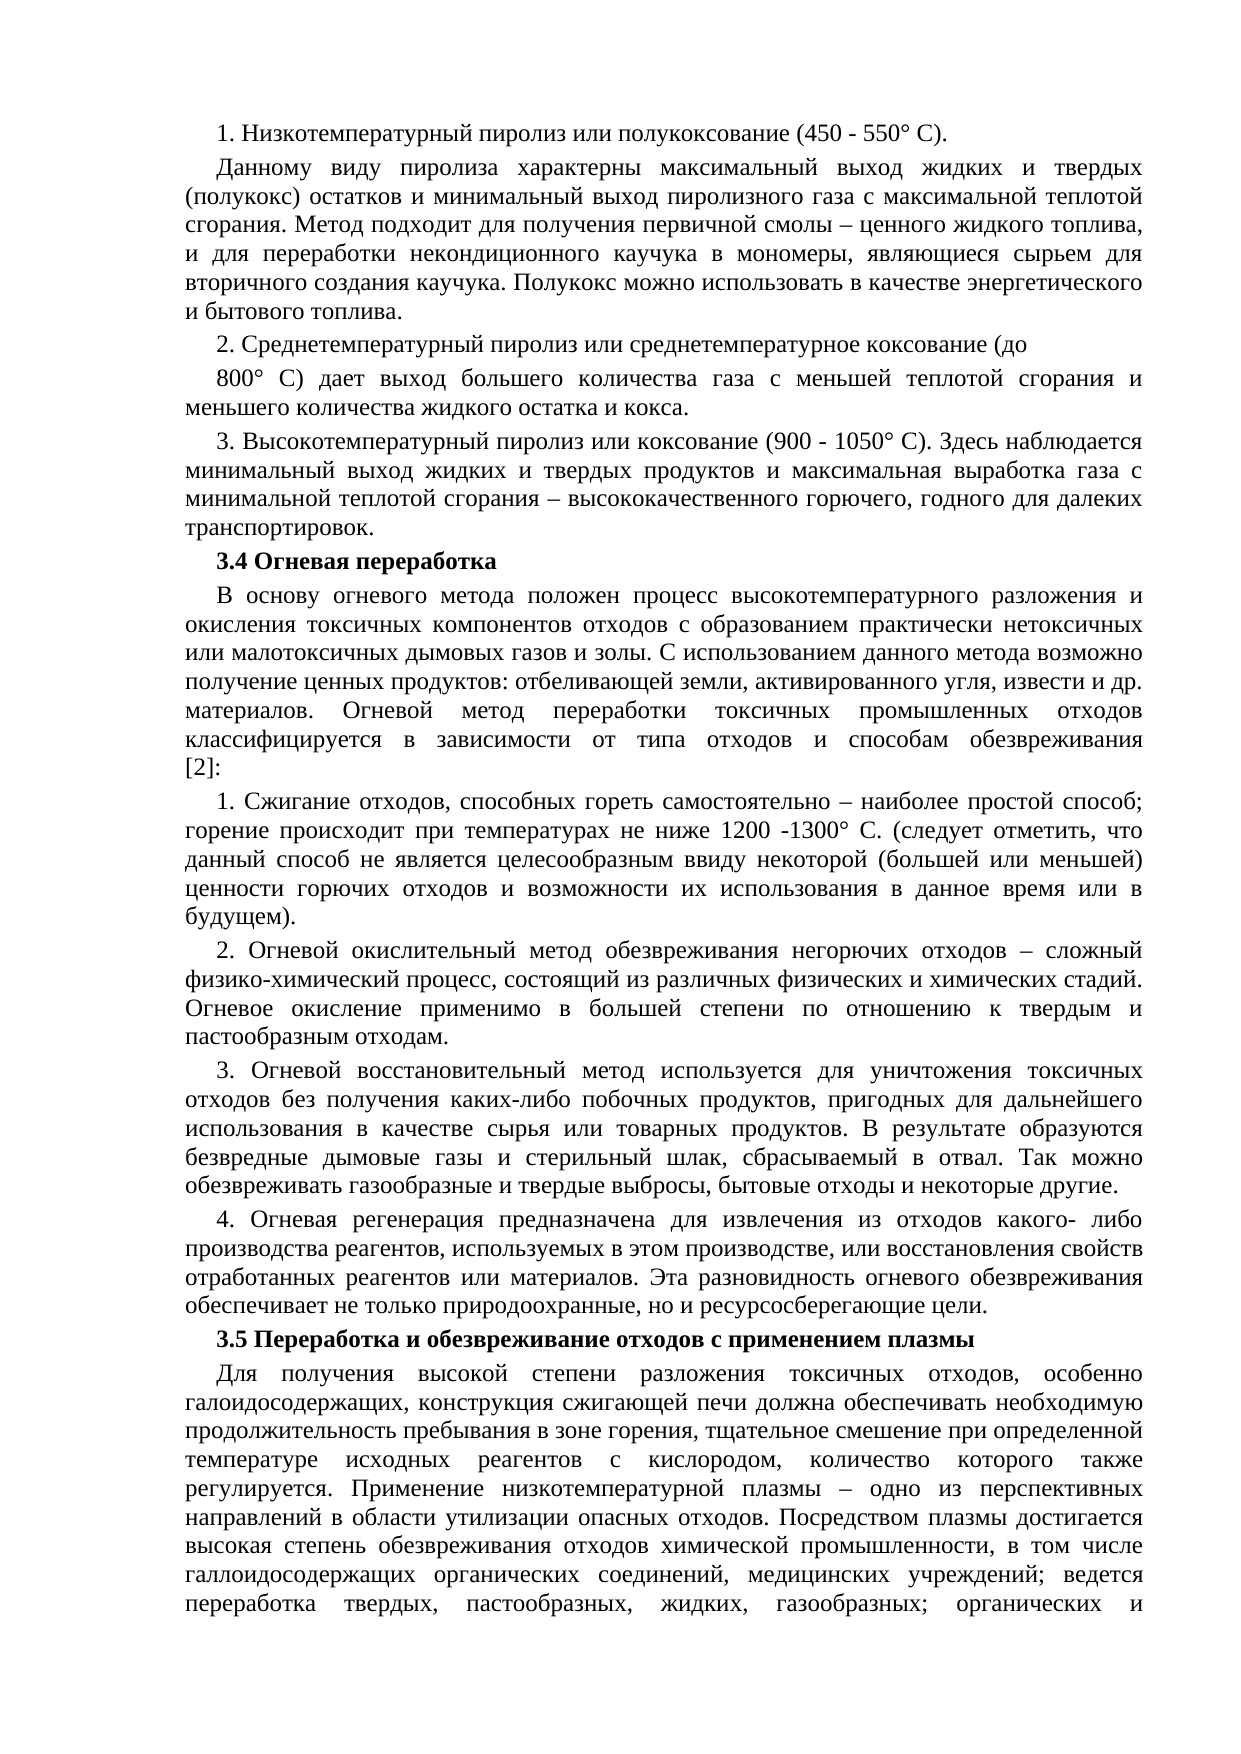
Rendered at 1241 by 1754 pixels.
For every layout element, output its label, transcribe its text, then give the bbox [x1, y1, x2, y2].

text 1. Сжигание отходов, способных гореть самостоятельно – наиболее простой способ; горение происходит при температурах не ниже 1200 -1300° С. (следует отметить, что данный способ не является целесообразным ввиду некоторой (большей или меньшей) ценности горючих отходов и возможности их использования в данное время или в будущем). [185, 786, 1144, 930]
text В основу огневого метода положен процесс высокотемпературного разложения и окисления токсичных компонентов отходов с образованием практически нетоксичных или малотоксичных дымовых газов и золы. С использованием данного метода возможно получение ценных продуктов: отбеливающей земли, активированного угля, извести и др. материалов. Огневой метод переработки токсичных промышленных отходов классифицируется в зависимости от типа отходов и способам обезвреживания [2]: [185, 580, 1144, 781]
text 4. Огневая регенерация предназначена для извлечения из отходов какого- либо производства реагентов, используемых в этом производстве, или восстановления свойств отработанных реагентов или материалов. Эта разновидность огневого обезвреживания обеспечивает не только природоохранные, но и ресурсосберегающие цели. [185, 1204, 1144, 1319]
text 1. Низкотемпературный пиролиз или полукоксование (450 - 550° С). [185, 118, 1144, 147]
text 2. Огневой окислительный метод обезвреживания негорючих отходов – сложный физико-химический процесс, состоящий из различных физических и химических стадий. Огневое окисление применимо в большей степени по отношению к твердым и пастообразным отходам. [185, 935, 1144, 1050]
text 3.4 Огневая переработка [185, 546, 1144, 575]
text 3. Высокотемпературный пиролиз или коксование (900 - 1050° С). Здесь наблюдается минимальный выход жидких и твердых продуктов и максимальная выработка газа с минимальной теплотой сгорания – высококачественного горючего, годного для далеких транспортировок. [185, 426, 1144, 541]
text 2. Среднетемпературный пиролиз или среднетемпературное коксование (до [185, 329, 1144, 358]
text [185, 1358, 1144, 1617]
text 800° С) дает выход большего количества газа с меньшей теплотой сгорания и меньшего количества жидкого остатка и кокса. [185, 363, 1144, 421]
text 3.5 Переработка и обезвреживание отходов с применением плазмы [185, 1324, 1144, 1353]
text 3. Огневой восстановительный метод используется для уничтожения токсичных отходов без получения каких-либо побочных продуктов, пригодных для дальнейшего использования в качестве сырья или товарных продуктов. В результате образуются безвредные дымовые газы и стерильный шлак, сбрасываемый в отвал. Так можно обезвреживать газообразные и твердые выбросы, бытовые отходы и некоторые другие. [185, 1055, 1144, 1199]
text Данному виду пиролиза характерны максимальный выход жидких и твердых (полукокс) остатков и минимальный выход пиролизного газа с максимальной теплотой сгорания. Метод подходит для получения первичной смолы – ценного жидкого топлива, и для переработки некондиционного каучука в мономеры, являющиеся сырьем для вторичного создания каучука. Полукокс можно использовать в качестве энергетического и бытового топлива. [185, 152, 1144, 324]
